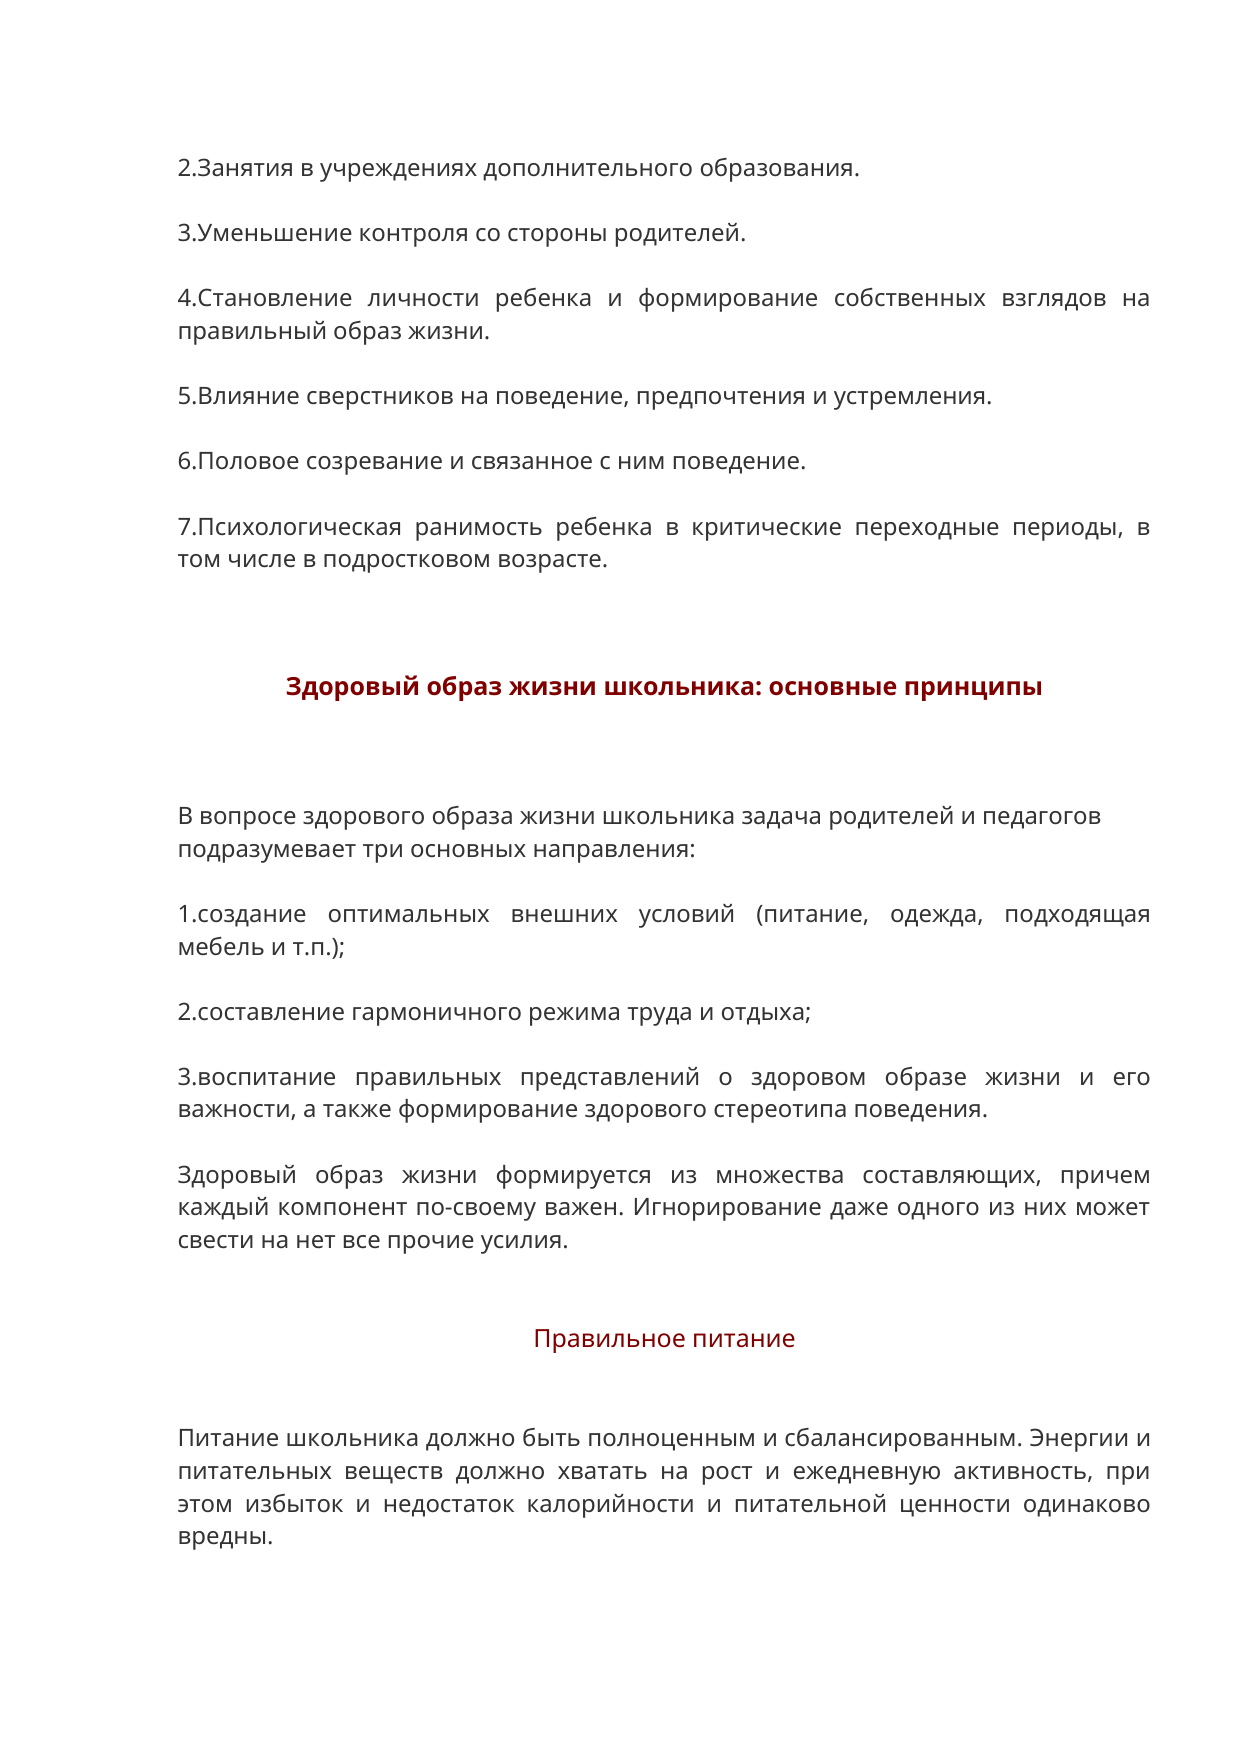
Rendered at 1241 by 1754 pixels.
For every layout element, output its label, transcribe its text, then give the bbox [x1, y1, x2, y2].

text Здоровый образ жизни школьника: основные принципы [177, 669, 1152, 703]
text 3.воспитание правильных представлений о здоровом образе жизни и его важности, а также формирование здорового стереотипа поведения. [177, 1060, 1152, 1125]
text 6.Половое созревание и связанное с ним поведение. [177, 444, 1152, 477]
text 7.Психологическая ранимость ребенка в критические переходные периоды, в том числе в подростковом возрасте. [177, 509, 1152, 574]
text 3.Уменьшение контроля со стороны родителей. [177, 216, 1152, 248]
text 2.составление гармоничного режима труда и отдыха; [177, 994, 1152, 1027]
text 2.Занятия в учреждениях дополнительного образования. [177, 151, 1152, 183]
text Питание школьника должно быть полноценным и сбалансированным. Энергии и питательных веществ должно хватать на рост и ежедневную активность, при этом избыток и недостаток калорийности и питательной ценности одинаково вредны. [177, 1421, 1152, 1552]
text В вопросе здорового образа жизни школьника задача родителей и педагогов подразумевает три основных направления: [177, 799, 1152, 864]
text Здоровый образ жизни формируется из множества составляющих, причем каждый компонент по-своему важен. Игнорирование даже одного из них может свести на нет все прочие усилия. [177, 1157, 1152, 1255]
text Правильное питание [177, 1321, 1152, 1354]
text 1.создание оптимальных внешних условий (питание, одежда, подходящая мебель и т.п.); [177, 897, 1152, 962]
text 5.Влияние сверстников на поведение, предпочтения и устремления. [177, 379, 1152, 412]
text 4.Становление личности ребенка и формирование собственных взглядов на правильный образ жизни. [177, 281, 1152, 346]
